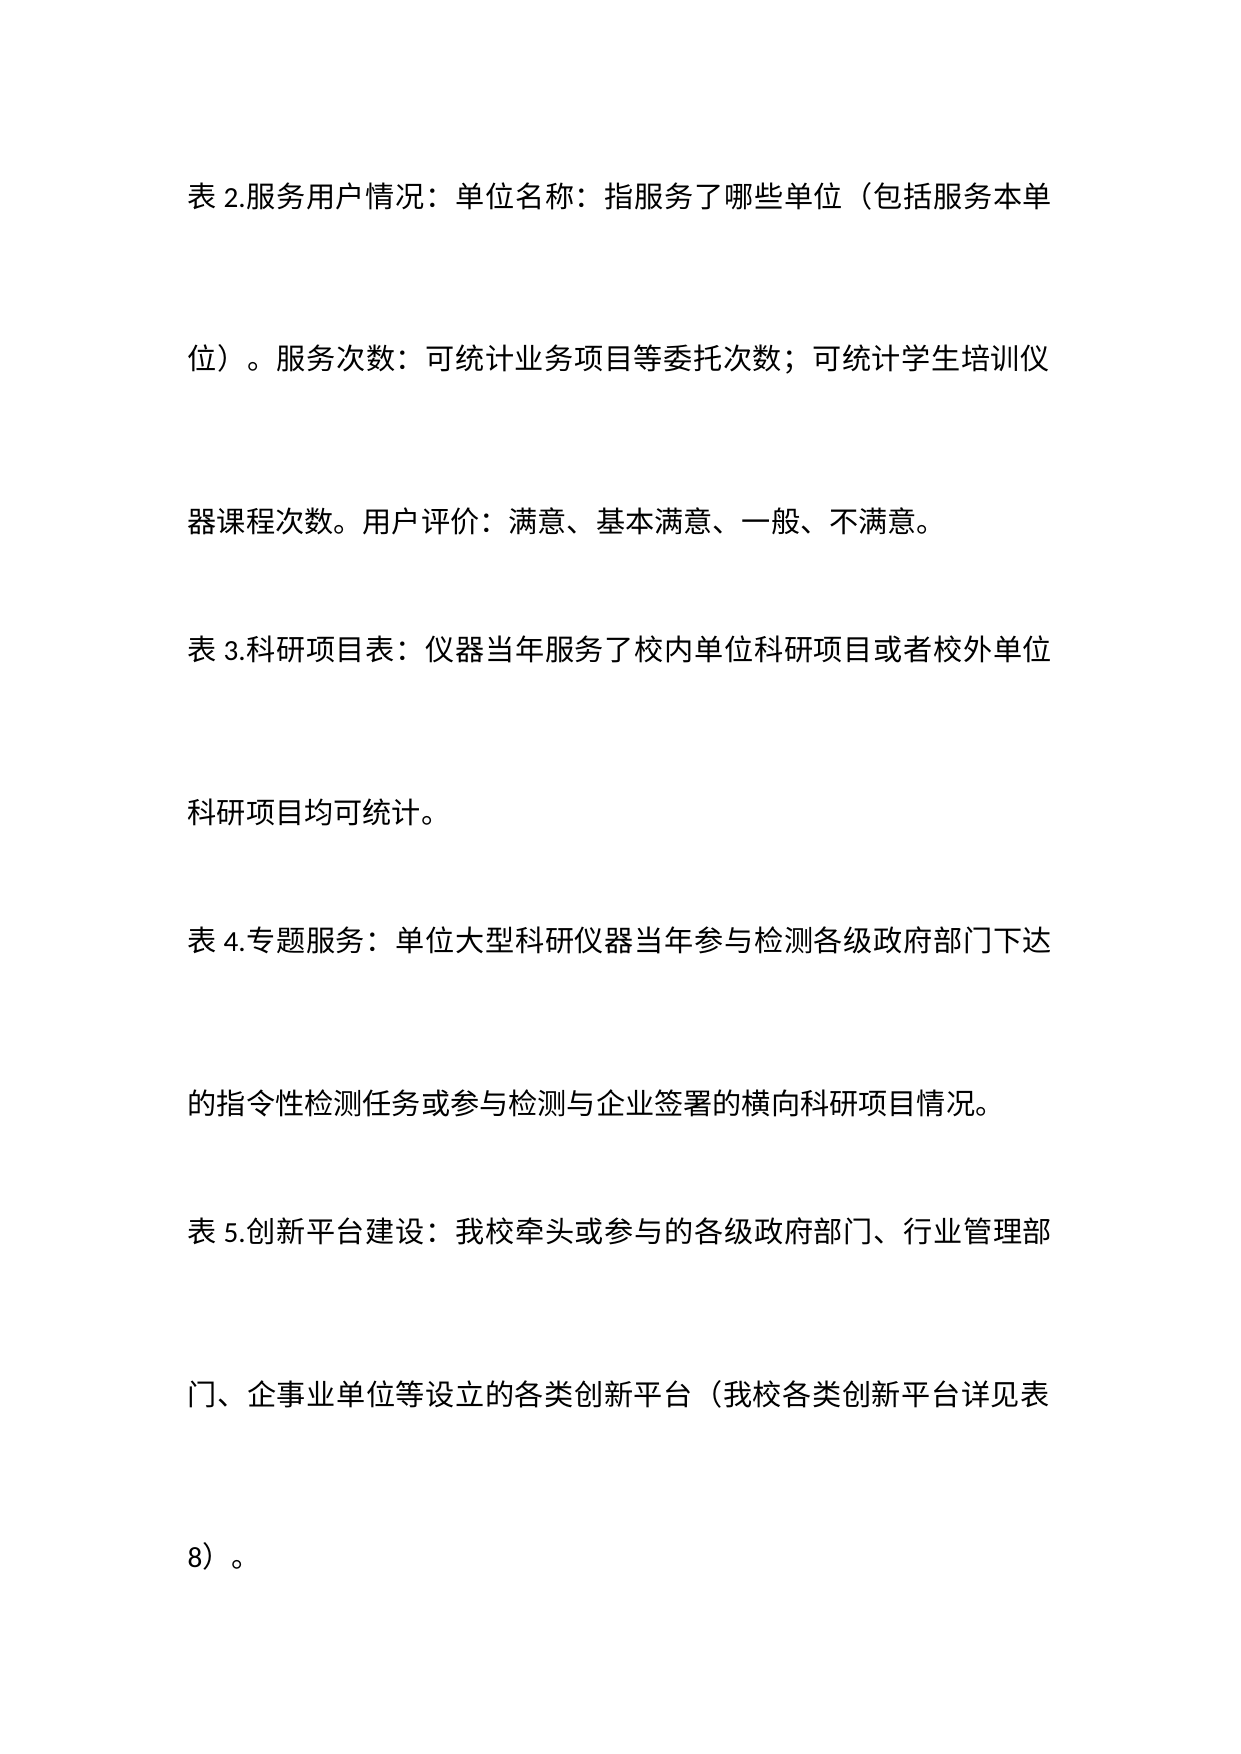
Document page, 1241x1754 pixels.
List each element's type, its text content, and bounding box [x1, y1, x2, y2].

text 表5.创新平台建设：我校牵头或参与的各级政府部门、行业管理部门、企事业单位等设立的各类创新平台（我校各类创新平台详见表8）。 [187, 1197, 1053, 1587]
text 表3.科研项目表：仪器当年服务了校内单位科研项目或者校外单位科研项目均可统计。 [187, 615, 1053, 843]
text 表2.服务用户情况：单位名称：指服务了哪些单位（包括服务本单位）。服务次数：可统计业务项目等委托次数；可统计学生培训仪器课程次数。用户评价：满意、基本满意、一般、不满意。 [187, 162, 1053, 552]
text 表4.专题服务：单位大型科研仪器当年参与检测各级政府部门下达的指令性检测任务或参与检测与企业签署的横向科研项目情况。 [187, 906, 1053, 1134]
